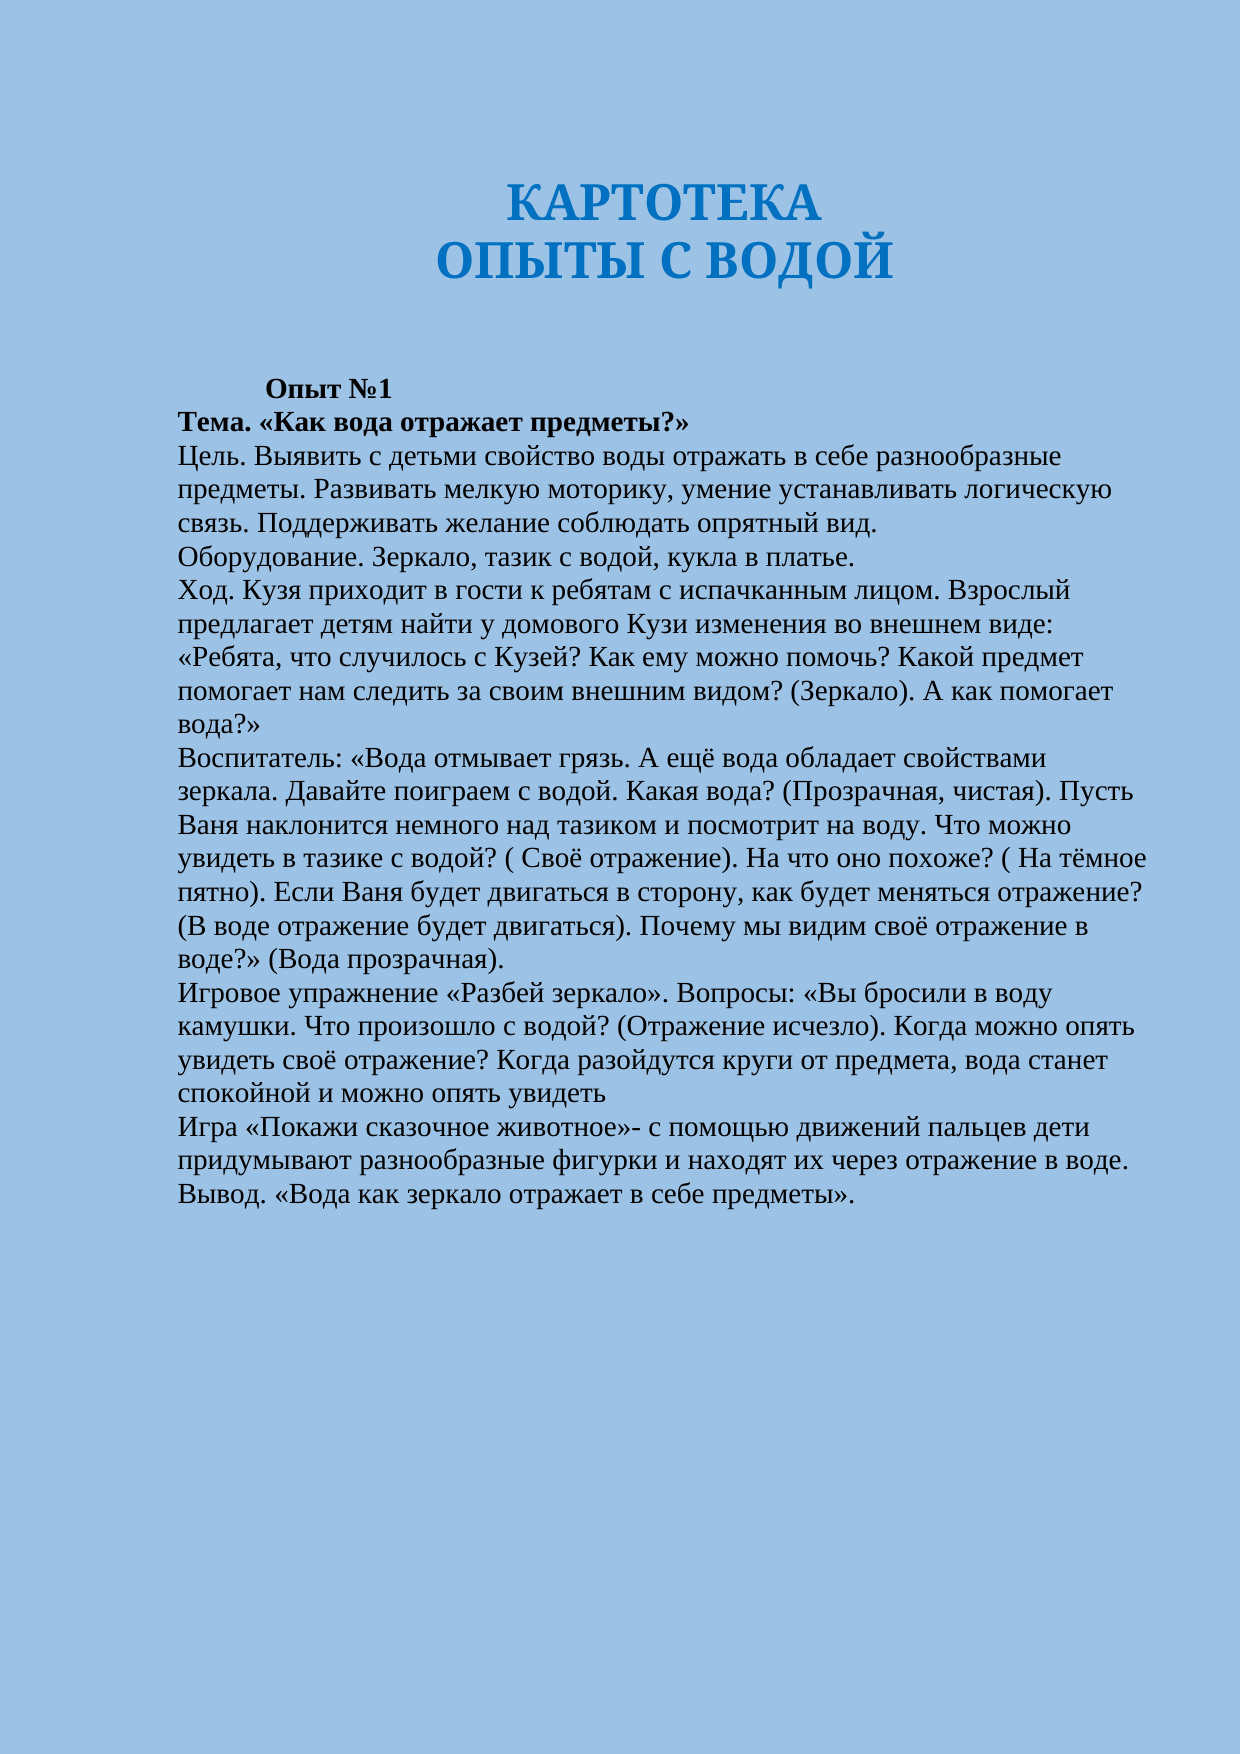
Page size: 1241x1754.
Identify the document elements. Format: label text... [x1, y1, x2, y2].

text Опыт №1 Тема. «Как вода отражает предметы?» Цель. Выявить с детьми свойство воды отражать в себе разнообразные предметы. Развивать мелкую моторику, умение устанавливать логическую связь. Поддерживать желание соблюдать опрятный вид. Оборудование. Зеркало, тазик с водой, кукла в платье. Ход. Кузя приходит в гости к ребятам с испачканным лицом. Взрослый предлагает детям найти у домового Кузи изменения во внешнем виде: «Ребята, что случилось с Кузей? Как ему можно помочь? Какой предмет помогает нам следить за своим внешним видом? (Зеркало). А как помогает вода?» Воспитатель: «Вода отмывает грязь. А ещё вода обладает свойствами зеркала. Давайте поиграем с водой. Какая вода? (Прозрачная, чистая). Пусть Ваня наклонится немного над тазиком и посмотрит на воду. Что можно увидеть в тазике с водой? ( Своё отражение). На что оно похоже? ( На тёмное пятно). Если Ваня будет двигаться в сторону, как будет меняться отражение? (В воде отражение будет двигаться). Почему мы видим своё отражение в воде?» (Вода прозрачная). Игровое упражнение «Разбей зеркало». Вопросы: «Вы бросили в воду камушки. Что произошло с водой? (Отражение исчезло). Когда можно опять увидеть своё отражение? Когда разойдутся круги от предмета, вода станет спокойной и можно опять увидеть Игра «Покажи сказочное животное»- с помощью движений пальцев дети придумывают разнообразные фигурки и находят их через отражение в воде. Вывод. «Вода как зеркало отражает в себе предметы». [177, 348, 1152, 1237]
text КАРТОТЕКА [177, 176, 1152, 233]
text ОПЫТЫ С ВОДОЙ [177, 233, 1152, 291]
